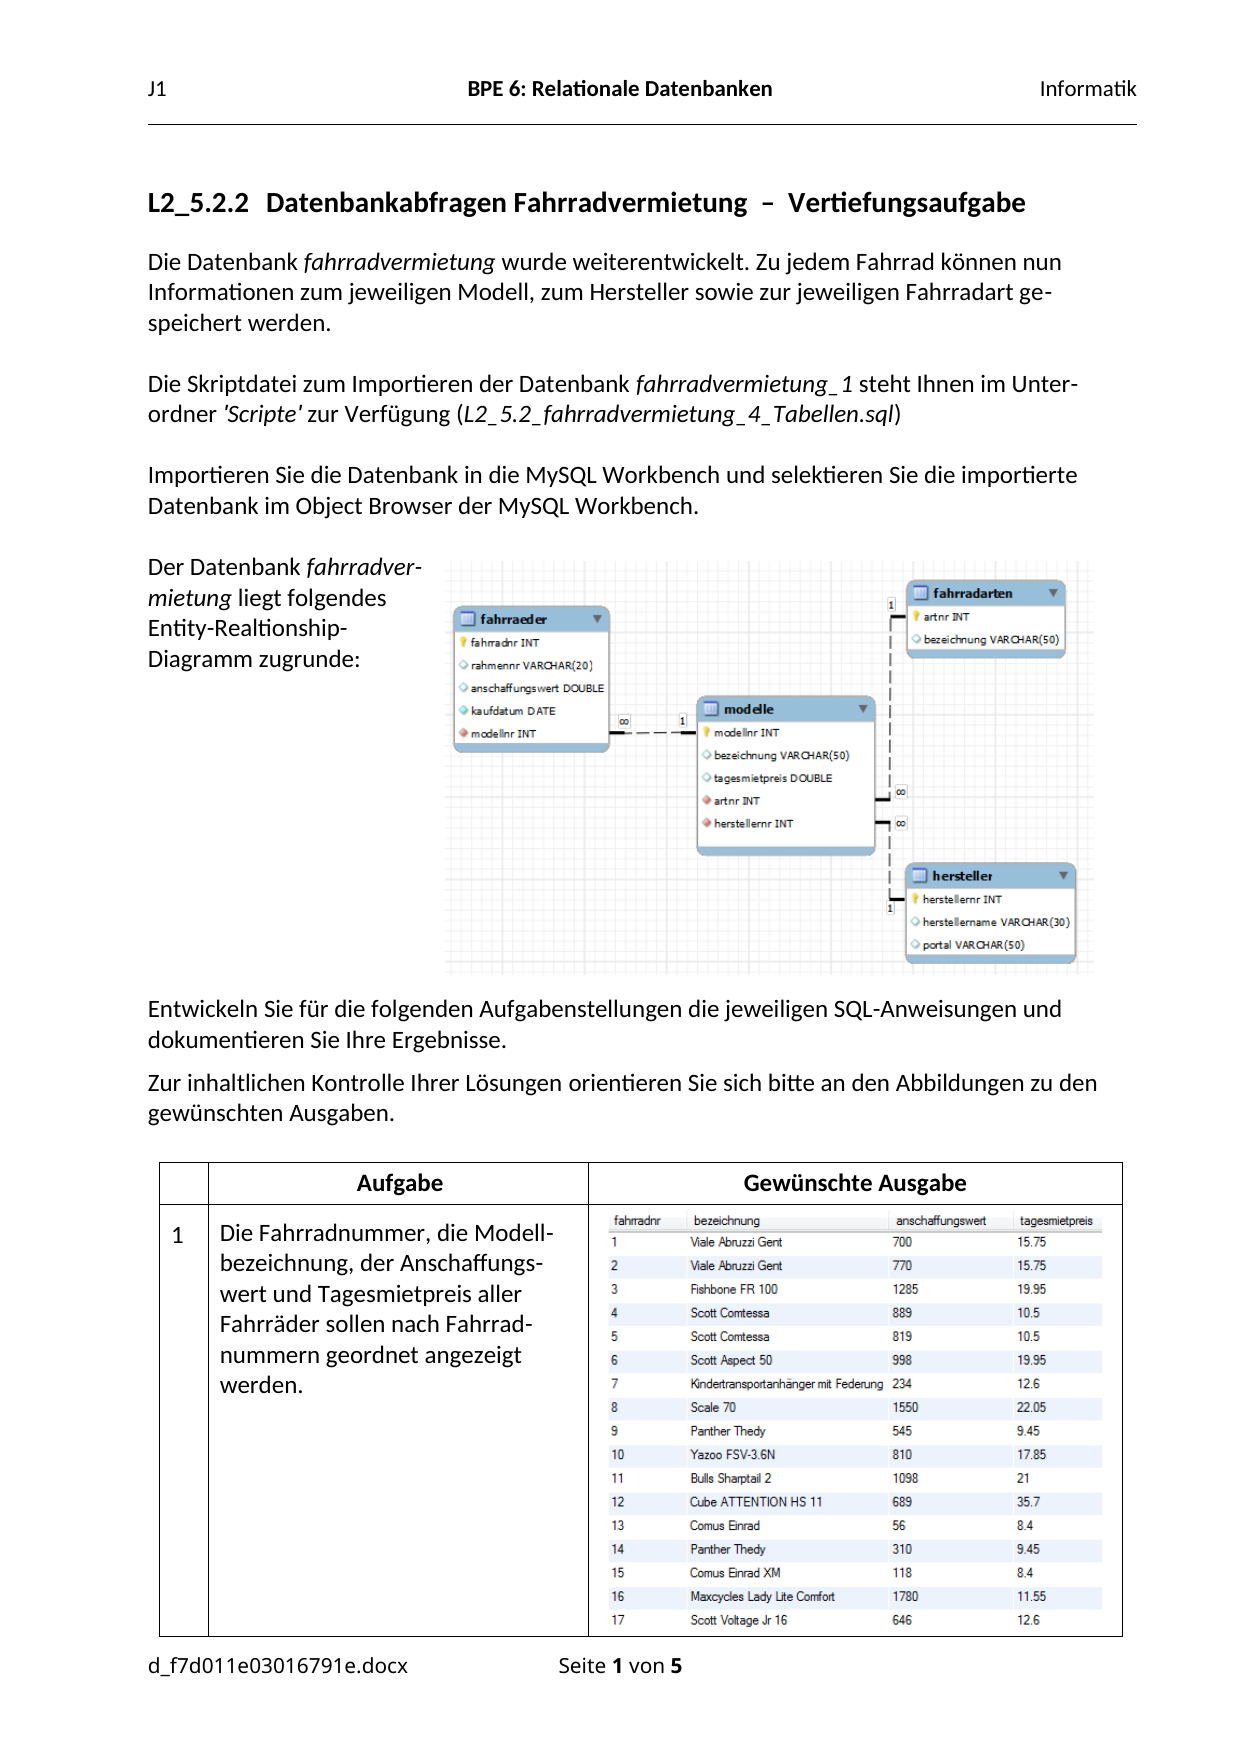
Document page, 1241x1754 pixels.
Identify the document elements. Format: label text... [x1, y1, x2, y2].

text Zur inhaltlichen Kontrolle Ihrer Lösungen orientieren Sie sich bitte an den Abbildungen zu den gewünschten Ausgaben. [148, 1067, 1137, 1128]
table_cell [589, 1205, 1122, 1636]
table_header Aufgabe [209, 1163, 588, 1203]
table_cell 1 [160, 1205, 208, 1636]
table_header [160, 1163, 208, 1203]
table_header Gewünschte Ausgabe [589, 1163, 1122, 1203]
picture [608, 1210, 1103, 1630]
text Importieren Sie die Datenbank in die MySQL Workbench und selektieren Sie die importierte Datenbank im Object Browser der MySQL Workbench. [148, 460, 1137, 521]
picture [443, 561, 1094, 973]
text Entwickeln Sie für die folgenden Aufgabenstellungen die jeweiligen SQL-Anweisungen und dokumentieren Sie Ihre Ergebnisse. [148, 993, 1137, 1054]
text Die Datenbank fahrradvermietung wurde weiterentwickelt. Zu jedem Fahrrad können nun Informationen zum jeweiligen Modell, zum Hersteller sowie zur jeweiligen Fahrradart gespeichert werden. [148, 246, 1137, 338]
text Die Skriptdatei zum Importieren der Datenbank fahrradvermietung_1 steht Ihnen im Unterordner 'Scripte' zur Verfügung (L2_5.2_fahrradvermietung_4_Tabellen.sql) [148, 368, 1137, 429]
text L2_5.2.2 Datenbankabfragen Fahrradvermietung – Vertiefungsaufgabe [148, 184, 1137, 220]
table_cell Die Fahrradnummer, die Modellbezeichnung, der Anschaffungswert und Tagesmietpreis aller Fahrräder sollen nach Fahrradnummern geordnet angezeigt werden. [209, 1205, 588, 1636]
text Der Datenbank fahrradvermietung liegt folgendes Entity-Realtionship-Diagramm zugrunde: [148, 551, 1137, 673]
